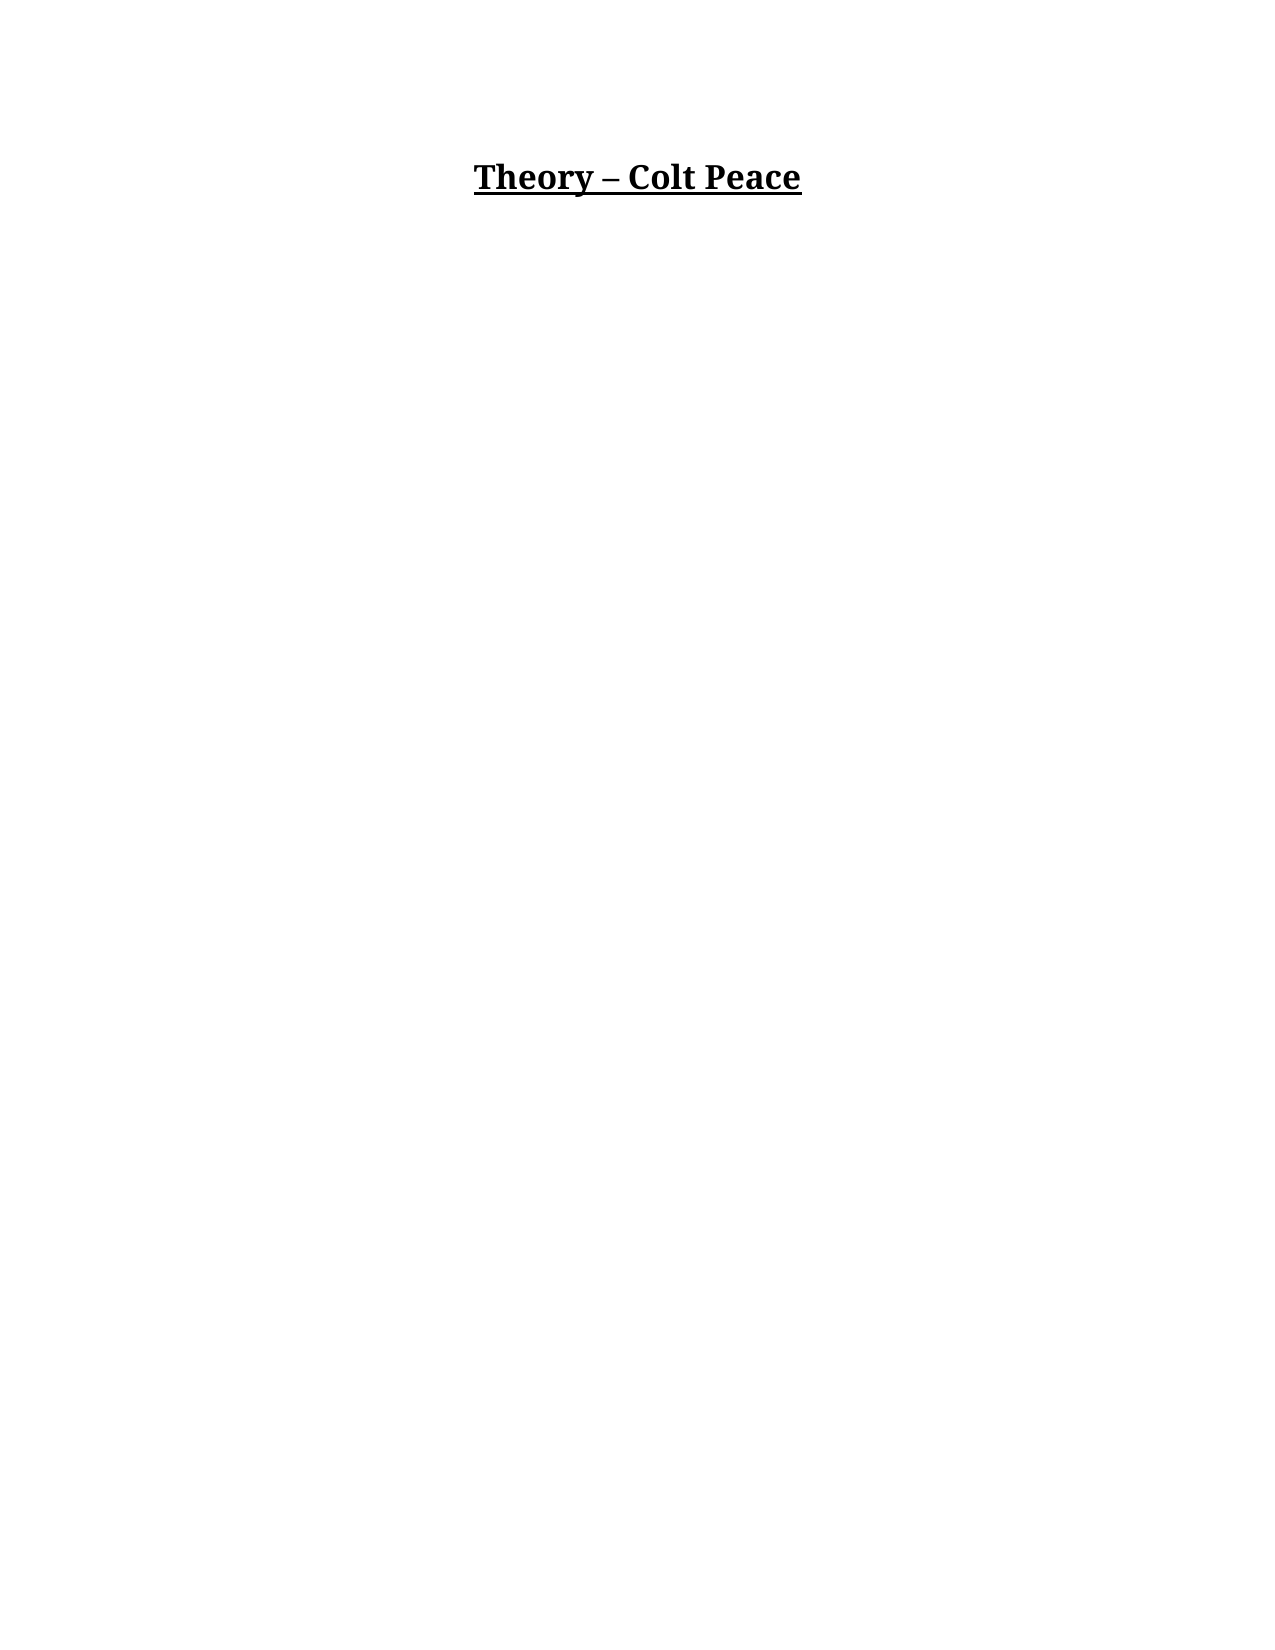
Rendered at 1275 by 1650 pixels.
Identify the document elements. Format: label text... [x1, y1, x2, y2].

subtitle Theory – Colt Peace [187, 154, 1087, 199]
